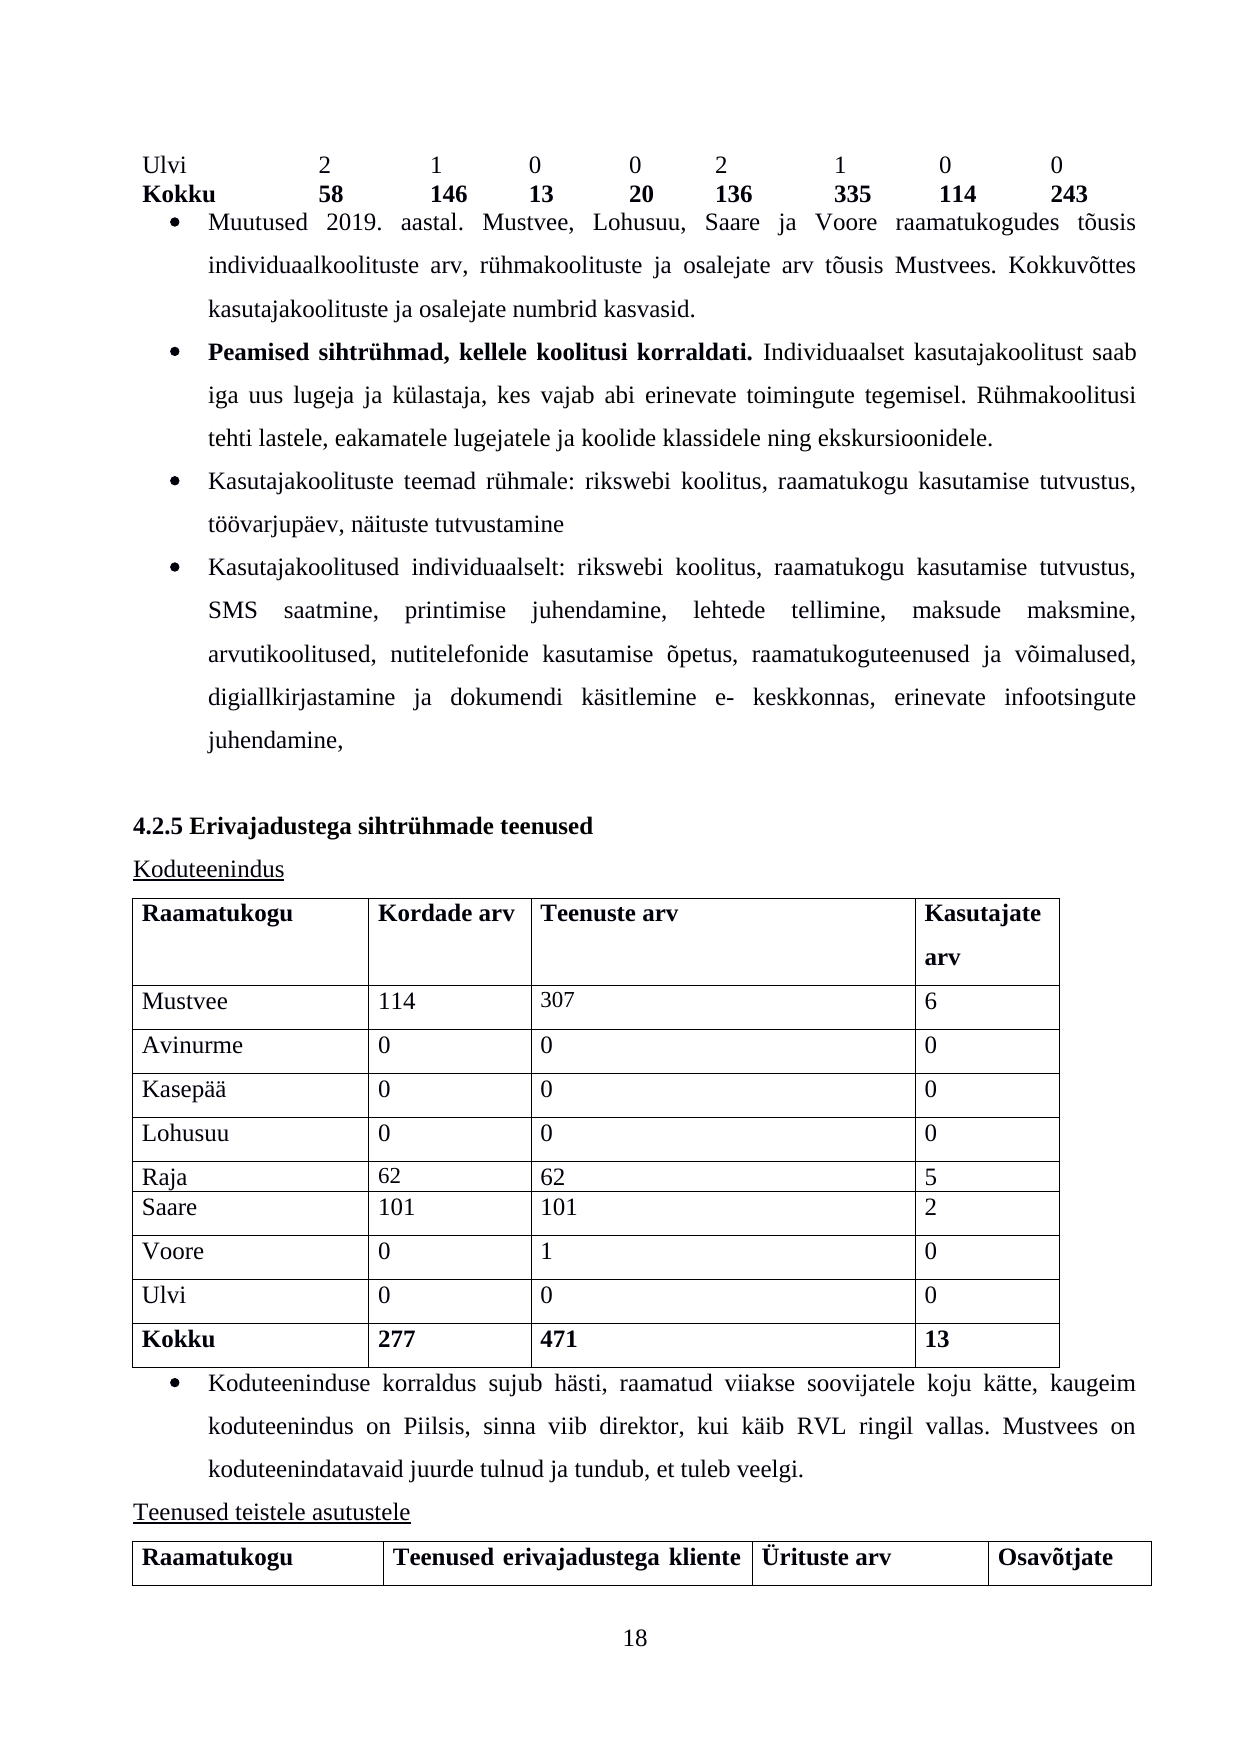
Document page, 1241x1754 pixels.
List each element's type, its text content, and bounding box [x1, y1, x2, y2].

table_cell 0 [532, 1074, 915, 1117]
table_cell 62 [532, 1162, 915, 1191]
list Koduteeninduse korraldus sujub hästi, raamatud viiakse soovijatele koju kätte, kaugeim koduteenindus on Piilsis, sinna viib direktor, kui käib RVL ringil vallas. Mustvees on koduteenindatavaid juurde tulnud ja tundub, et tuleb veelgi. [170, 1368, 1137, 1483]
table_cell 1 [420, 150, 519, 179]
text Koduteenindus [133, 854, 1137, 883]
table_cell 6 [916, 986, 1059, 1029]
table_cell Ulvi [133, 150, 308, 179]
table_cell Mustvee [133, 986, 368, 1029]
table_header Ürituste arv [753, 1542, 988, 1584]
table_cell 5 [916, 1162, 1059, 1191]
list Kasutajakoolituste teemad rühmale: rikswebi koolitus, raamatukogu kasutamise tutvustus, töövarjupäev, näituste tutvustamine [170, 466, 1137, 538]
table_cell 0 [916, 1236, 1059, 1279]
table_cell 307 [532, 986, 915, 1029]
table_cell Lohusuu [133, 1118, 368, 1161]
list Muutused 2019. aastal. Mustvee, Lohusuu, Saare ja Voore raamatukogudes tõusis individuaalkoolituste arv, rühmakoolituste ja osalejate arv tõusis Mustvees. Kokkuvõttes kasutajakoolituste ja osalejate numbrid kasvasid. [170, 207, 1137, 322]
table_cell 58 [309, 179, 420, 207]
table_cell 0 [916, 1030, 1059, 1073]
table_cell Kokku [133, 1324, 368, 1367]
table_cell 2 [309, 150, 420, 179]
table_header Osavõtjate arv [989, 1542, 1151, 1584]
table_cell 0 [916, 1118, 1059, 1161]
table_cell 20 [619, 179, 705, 207]
table_header Raamatukogu [133, 899, 368, 985]
table_cell 0 [519, 150, 619, 179]
text Teenused teistele asutustele [133, 1497, 1137, 1526]
table_cell 0 [1041, 150, 1136, 179]
table_cell 13 [916, 1324, 1059, 1367]
table_cell 2 [916, 1192, 1059, 1235]
table_cell 13 [519, 179, 619, 207]
table_cell 101 [369, 1192, 531, 1235]
table_cell 1 [532, 1236, 915, 1279]
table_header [384, 1542, 752, 1584]
table_cell 277 [369, 1324, 531, 1367]
table_cell 0 [619, 150, 705, 179]
list Kasutajakoolitused individuaalselt: rikswebi koolitus, raamatukogu kasutamise tutvustus, SMS saatmine, printimise juhendamine, lehtede tellimine, maksude maksmine, arvutikoolitused, nutitelefonide kasutamise õpetus, raamatukoguteenused ja võimalused, digiallkirjastamine ja dokumendi käsitlemine e- keskkonnas, erinevate infootsingute juhendamine, [170, 552, 1137, 754]
table_cell 0 [532, 1030, 915, 1073]
table_cell 243 [1041, 179, 1136, 207]
table_cell 2 [705, 150, 824, 179]
table_cell Kasepää [133, 1074, 368, 1117]
table_cell 114 [929, 179, 1041, 207]
table_cell 101 [532, 1192, 915, 1235]
table_cell 62 [369, 1162, 531, 1191]
table_cell 0 [532, 1280, 915, 1323]
table_cell 0 [916, 1074, 1059, 1117]
table_header Kordade arv [369, 899, 531, 985]
table_cell 0 [369, 1074, 531, 1117]
table_cell Saare [133, 1192, 368, 1235]
table_cell 114 [369, 986, 531, 1029]
text 4.2.5 Erivajadustega sihtrühmade teenused [133, 811, 1137, 840]
table_cell Kokku [133, 179, 308, 207]
table_header Raamatukogu [133, 1542, 383, 1584]
table_cell 0 [929, 150, 1041, 179]
table_cell Voore [133, 1236, 368, 1279]
table_cell 0 [369, 1118, 531, 1161]
list Peamised sihtrühmad, kellele koolitusi korraldati. Individuaalset kasutajakoolitust saab iga uus lugeja ja külastaja, kes vajab abi erinevate toimingute tegemisel. Rühmakoolitusi tehti lastele, eakamatele lugejatele ja koolide klassidele ning ekskursioonidele. [170, 337, 1137, 452]
table_cell Raja [133, 1162, 368, 1191]
table_cell Avinurme [133, 1030, 368, 1073]
table_cell 0 [916, 1280, 1059, 1323]
table_header Kasutajate arv [916, 899, 1059, 985]
table_cell 0 [369, 1030, 531, 1073]
table_cell 0 [369, 1280, 531, 1323]
table_cell 471 [532, 1324, 915, 1367]
table_cell 0 [532, 1118, 915, 1161]
table_cell 0 [369, 1236, 531, 1279]
table_cell 136 [705, 179, 824, 207]
table_cell 1 [824, 150, 929, 179]
table_cell Ulvi [133, 1280, 368, 1323]
table_cell 335 [824, 179, 929, 207]
table_cell 146 [420, 179, 519, 207]
table_header Teenuste arv [532, 899, 915, 985]
